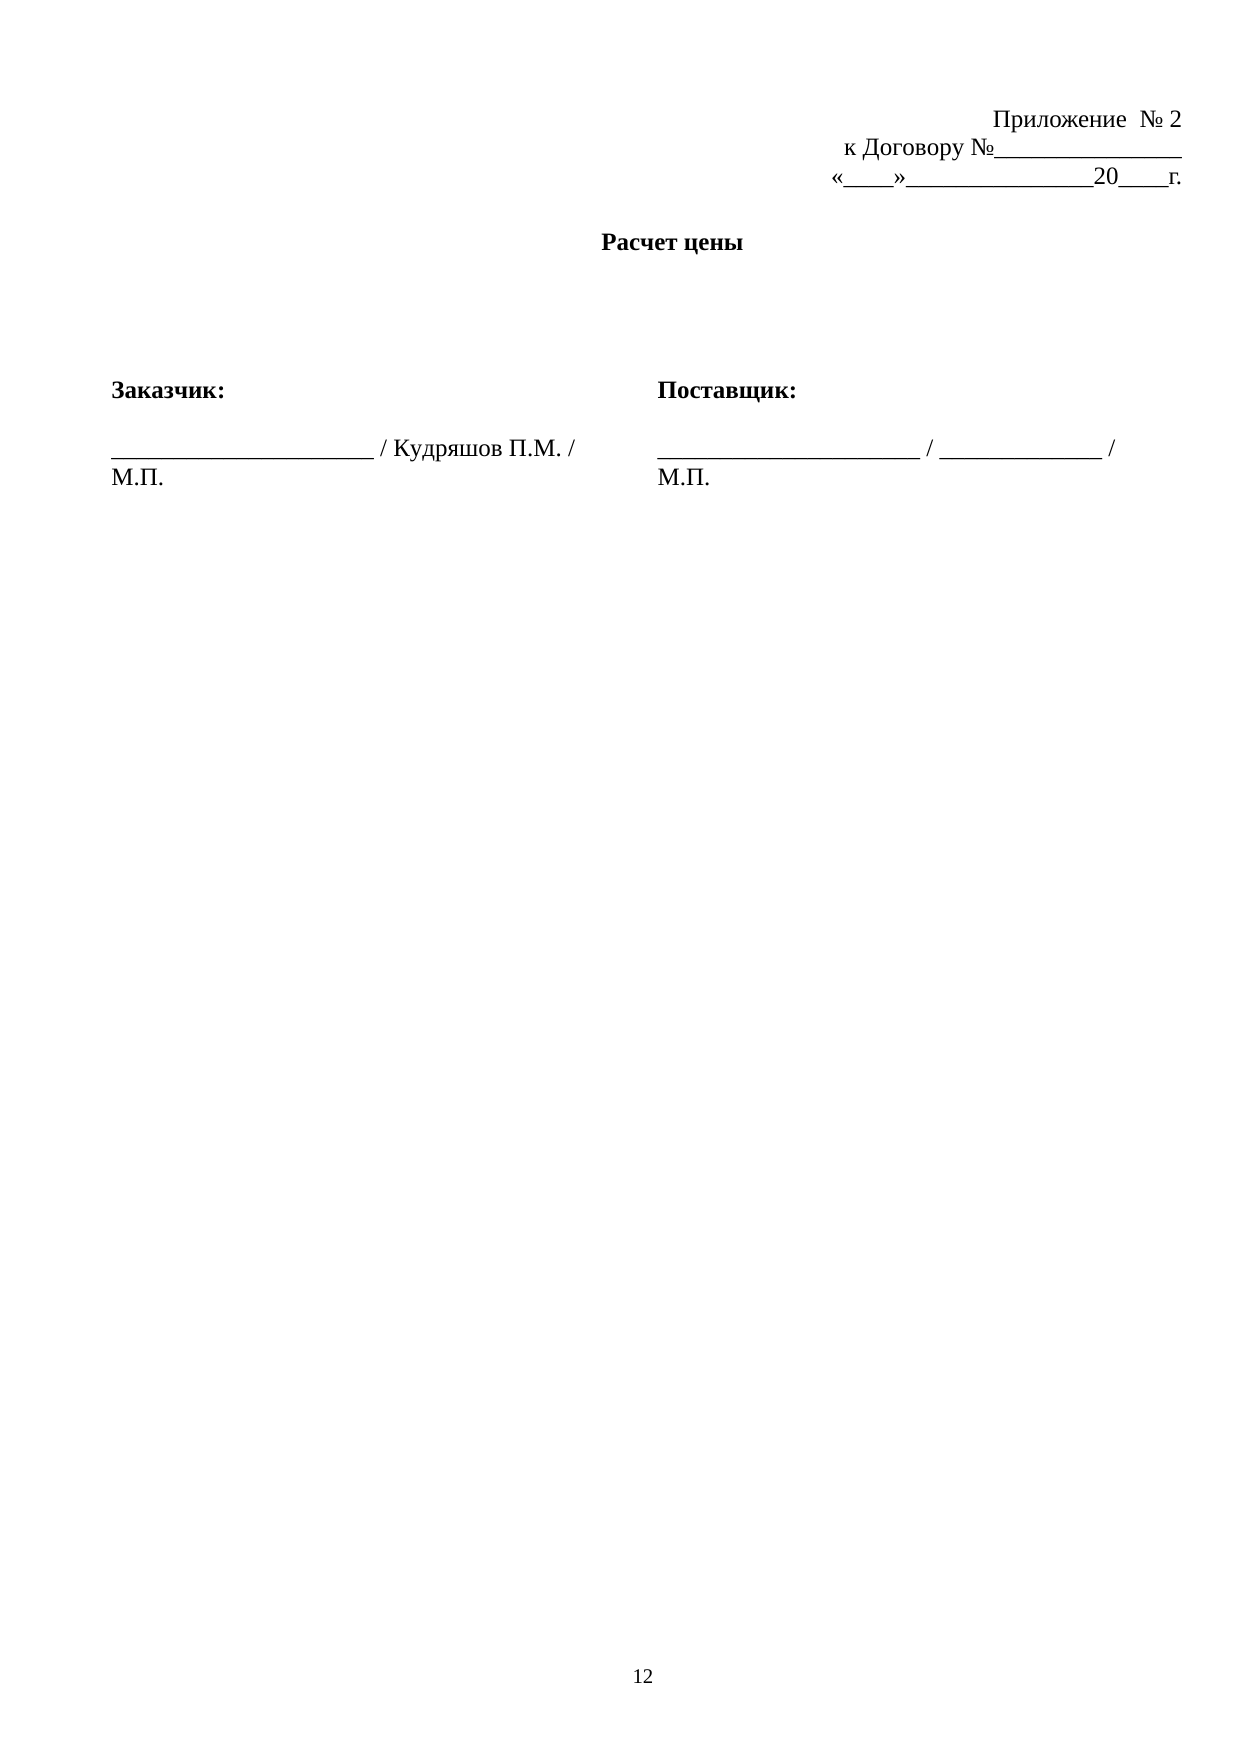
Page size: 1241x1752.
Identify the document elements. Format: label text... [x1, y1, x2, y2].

list Расчет цены [162, 227, 1182, 256]
text «____»_______________20____г. [103, 161, 1182, 190]
table_header Заказчик: _____________________ / Кудряшов П.М. / М.П. [100, 375, 646, 490]
table_header Поставщик: _____________________ / _____________ / М.П. [646, 375, 1240, 490]
text Приложение № 2 [103, 104, 1182, 132]
text к Договору №_______________ [222, 132, 1182, 161]
